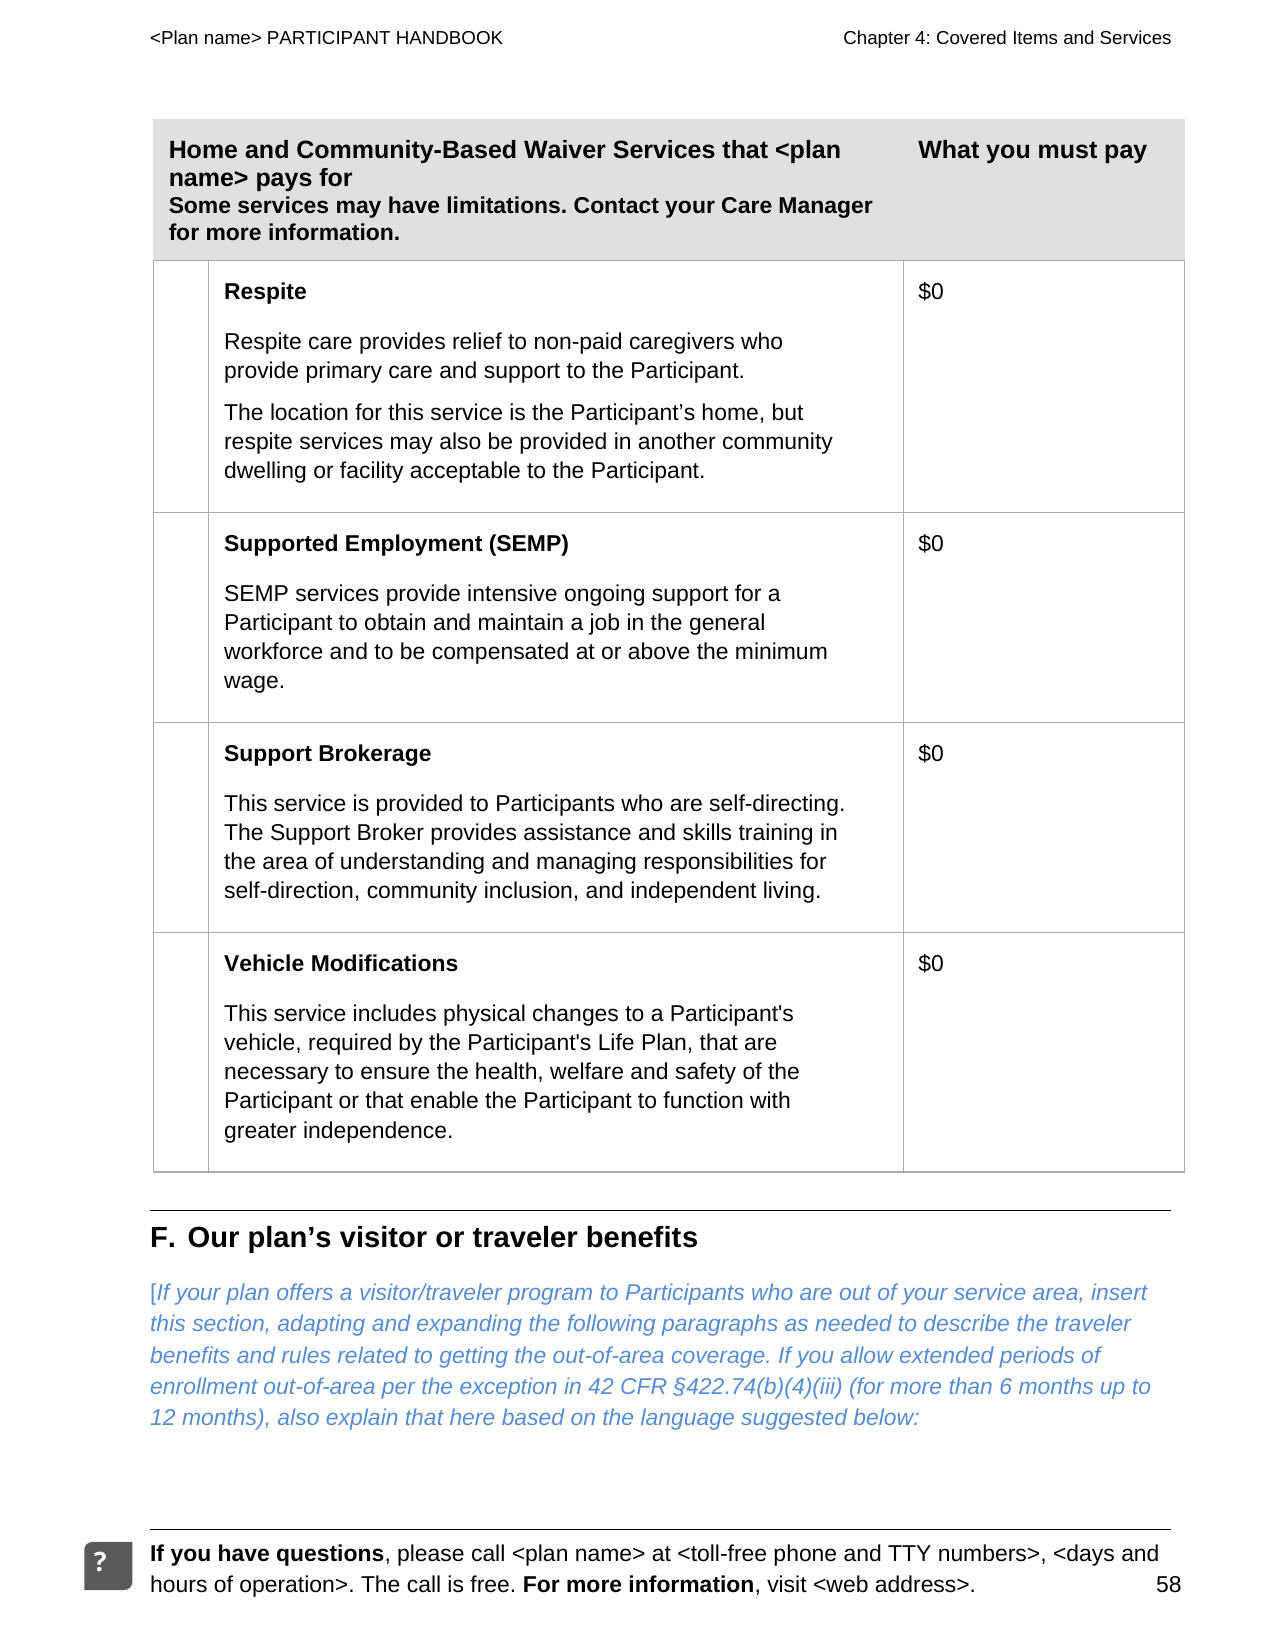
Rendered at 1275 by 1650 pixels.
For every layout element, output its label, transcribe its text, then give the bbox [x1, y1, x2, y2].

subtitle Our plan’s visitor or traveler benefits [150, 1211, 1171, 1255]
table_cell Support Brokerage This service is provided to Participants who are self-directing. The Support Broker provides assistance and skills training in the area of understanding and managing responsibilities for self-direction, community inclusion, and independent living. [209, 723, 903, 932]
table_cell Respite Respite care provides relief to non-paid caregivers who provide primary care and support to the Participant. The location for this service is the Participant’s home, but respite services may also be provided in another community dwelling or facility acceptable to the Participant. [209, 261, 903, 512]
table_cell Supported Employment (SEMP) SEMP services provide intensive ongoing support for a Participant to obtain and maintain a job in the general workforce and to be compensated at or above the minimum wage. [209, 513, 903, 722]
table_cell $0 [904, 261, 1184, 512]
text [If your plan offers a visitor/traveler program to Participants who are out of your service area, insert this section, adapting and expanding the following paragraphs as needed to describe the traveler benefits and rules related to getting the out-of-area coverage. If you allow extended periods of enrollment out-of-area per the exception in 42 CFR §422.74(b)(4)(iii) (for more than 6 months up to 12 months), also explain that here based on the language suggested below: [150, 1276, 1171, 1432]
table_cell [154, 513, 208, 722]
table_cell $0 [904, 513, 1184, 722]
table_header Home and Community-Based Waiver Services that <plan name> pays for Some services may have limitations. Contact your Care Manager for more information. [154, 120, 903, 260]
table_cell $0 [904, 723, 1184, 932]
table_header What you must pay [904, 120, 1184, 260]
table_cell [154, 261, 208, 512]
table_cell $0 [904, 933, 1184, 1171]
table_cell [154, 723, 208, 932]
table_cell Vehicle Modifications This service includes physical changes to a Participant's vehicle, required by the Participant's Life Plan, that are necessary to ensure the health, welfare and safety of the Participant or that enable the Participant to function with greater independence. [209, 933, 903, 1171]
table_cell [154, 933, 208, 1171]
